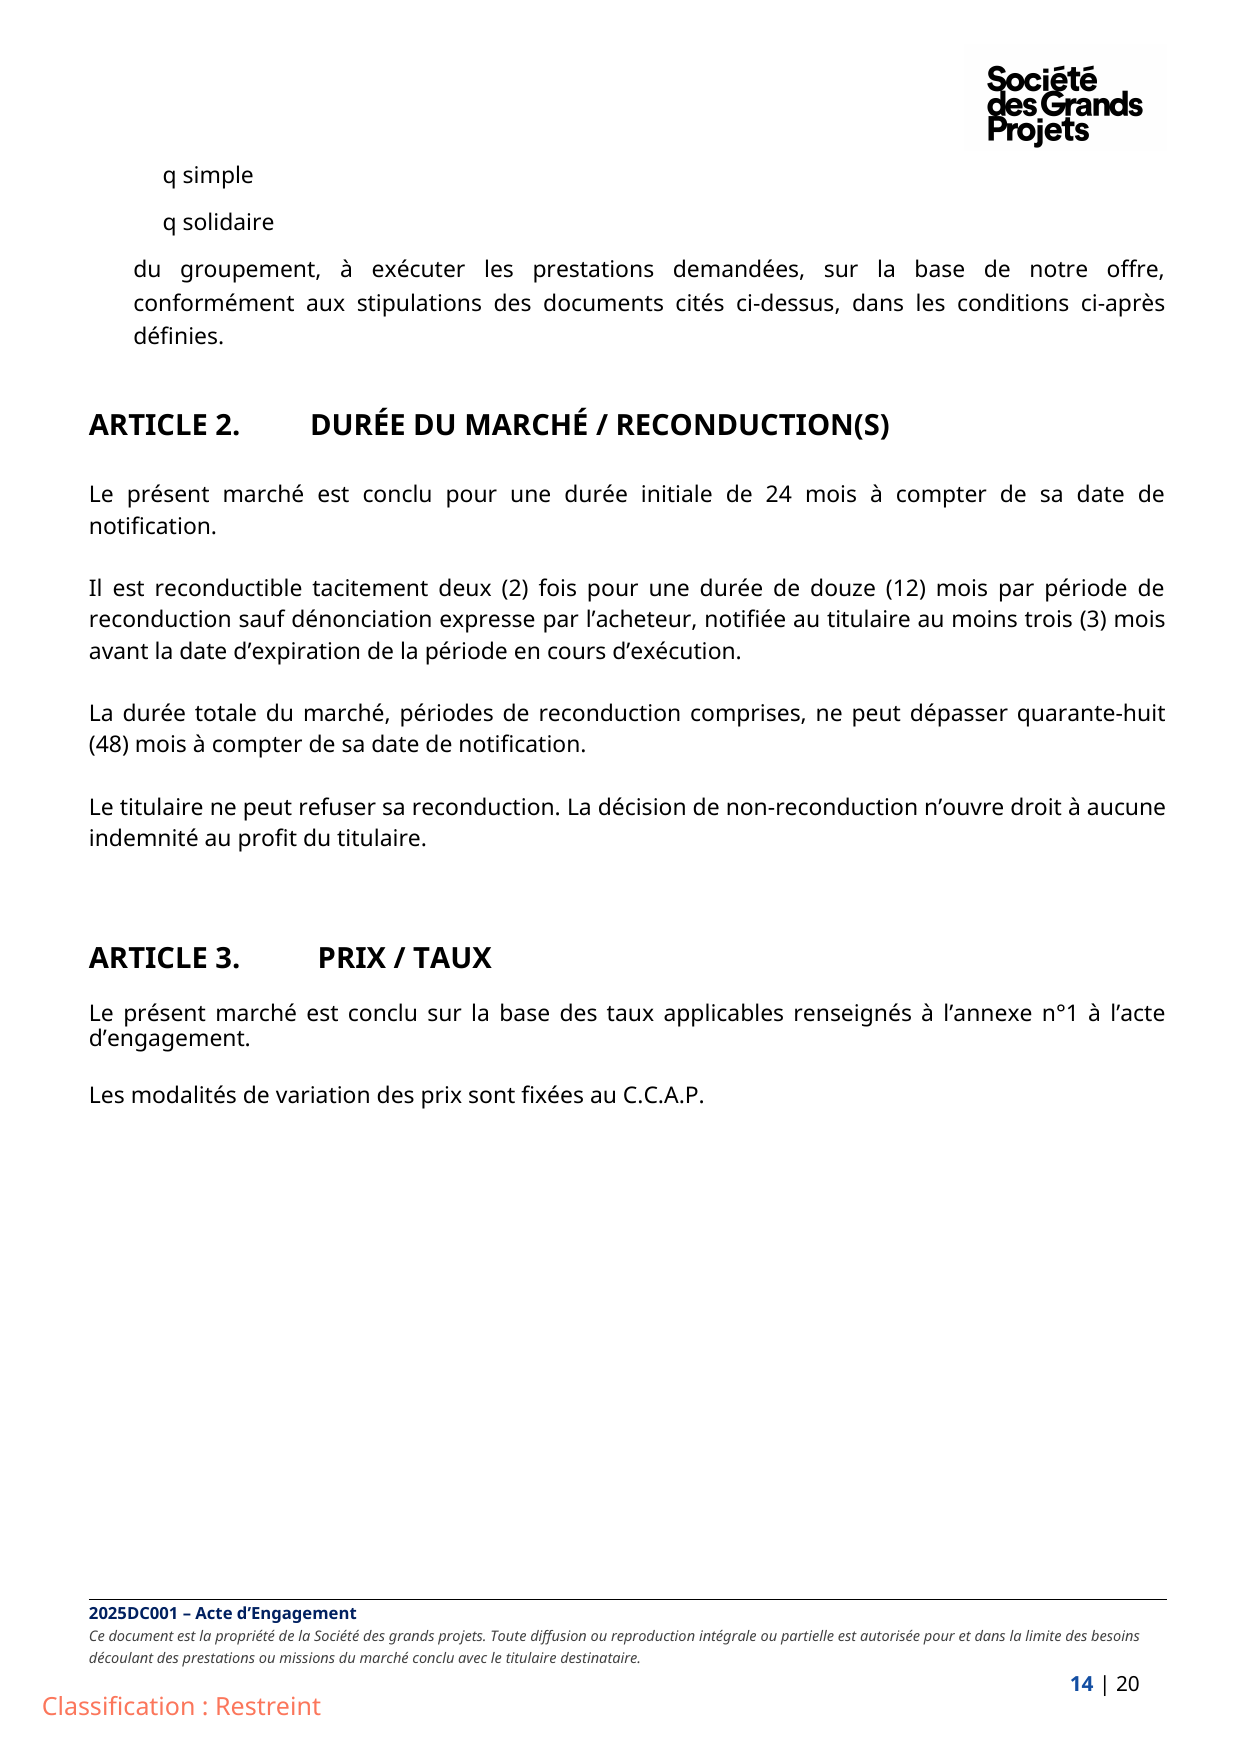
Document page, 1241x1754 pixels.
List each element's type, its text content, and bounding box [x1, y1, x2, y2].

text du groupement, à exécuter les prestations demandées, sur la base de notre offre, conformément aux stipulations des documents cités ci-dessus, dans les conditions ci-après définies. [133, 253, 1167, 351]
text Le titulaire ne peut refuser sa reconduction. La décision de non-reconduction n’ouvre droit à aucune indemnité au profit du titulaire. [89, 791, 1167, 853]
text Le présent marché est conclu sur la base des taux applicables renseignés à l’annexe n°1 à l’acte d’engagement. [89, 1002, 1167, 1052]
text La durée totale du marché, périodes de reconduction comprises, ne peut dépasser quarante-huit (48) mois à compter de sa date de notification. [89, 697, 1167, 760]
subtitle PRIX / TAUX [89, 937, 1167, 977]
text q solidaire [162, 206, 1167, 237]
text Le présent marché est conclu pour une durée initiale de 24 mois à compter de sa date de notification. [89, 478, 1167, 541]
text q simple [162, 159, 1167, 190]
text Les modalités de variation des prix sont fixées au C.C.A.P. [89, 1079, 1167, 1110]
text Il est reconductible tacitement deux (2) fois pour une durée de douze (12) mois par période de reconduction sauf dénonciation expresse par l’acheteur, notifiée au titulaire au moins trois (3) mois avant la date d’expiration de la période en cours d’exécution. [89, 572, 1167, 666]
picture [964, 44, 1167, 151]
subtitle Durée du marché / RECONDUCTION(S) [89, 404, 1167, 444]
